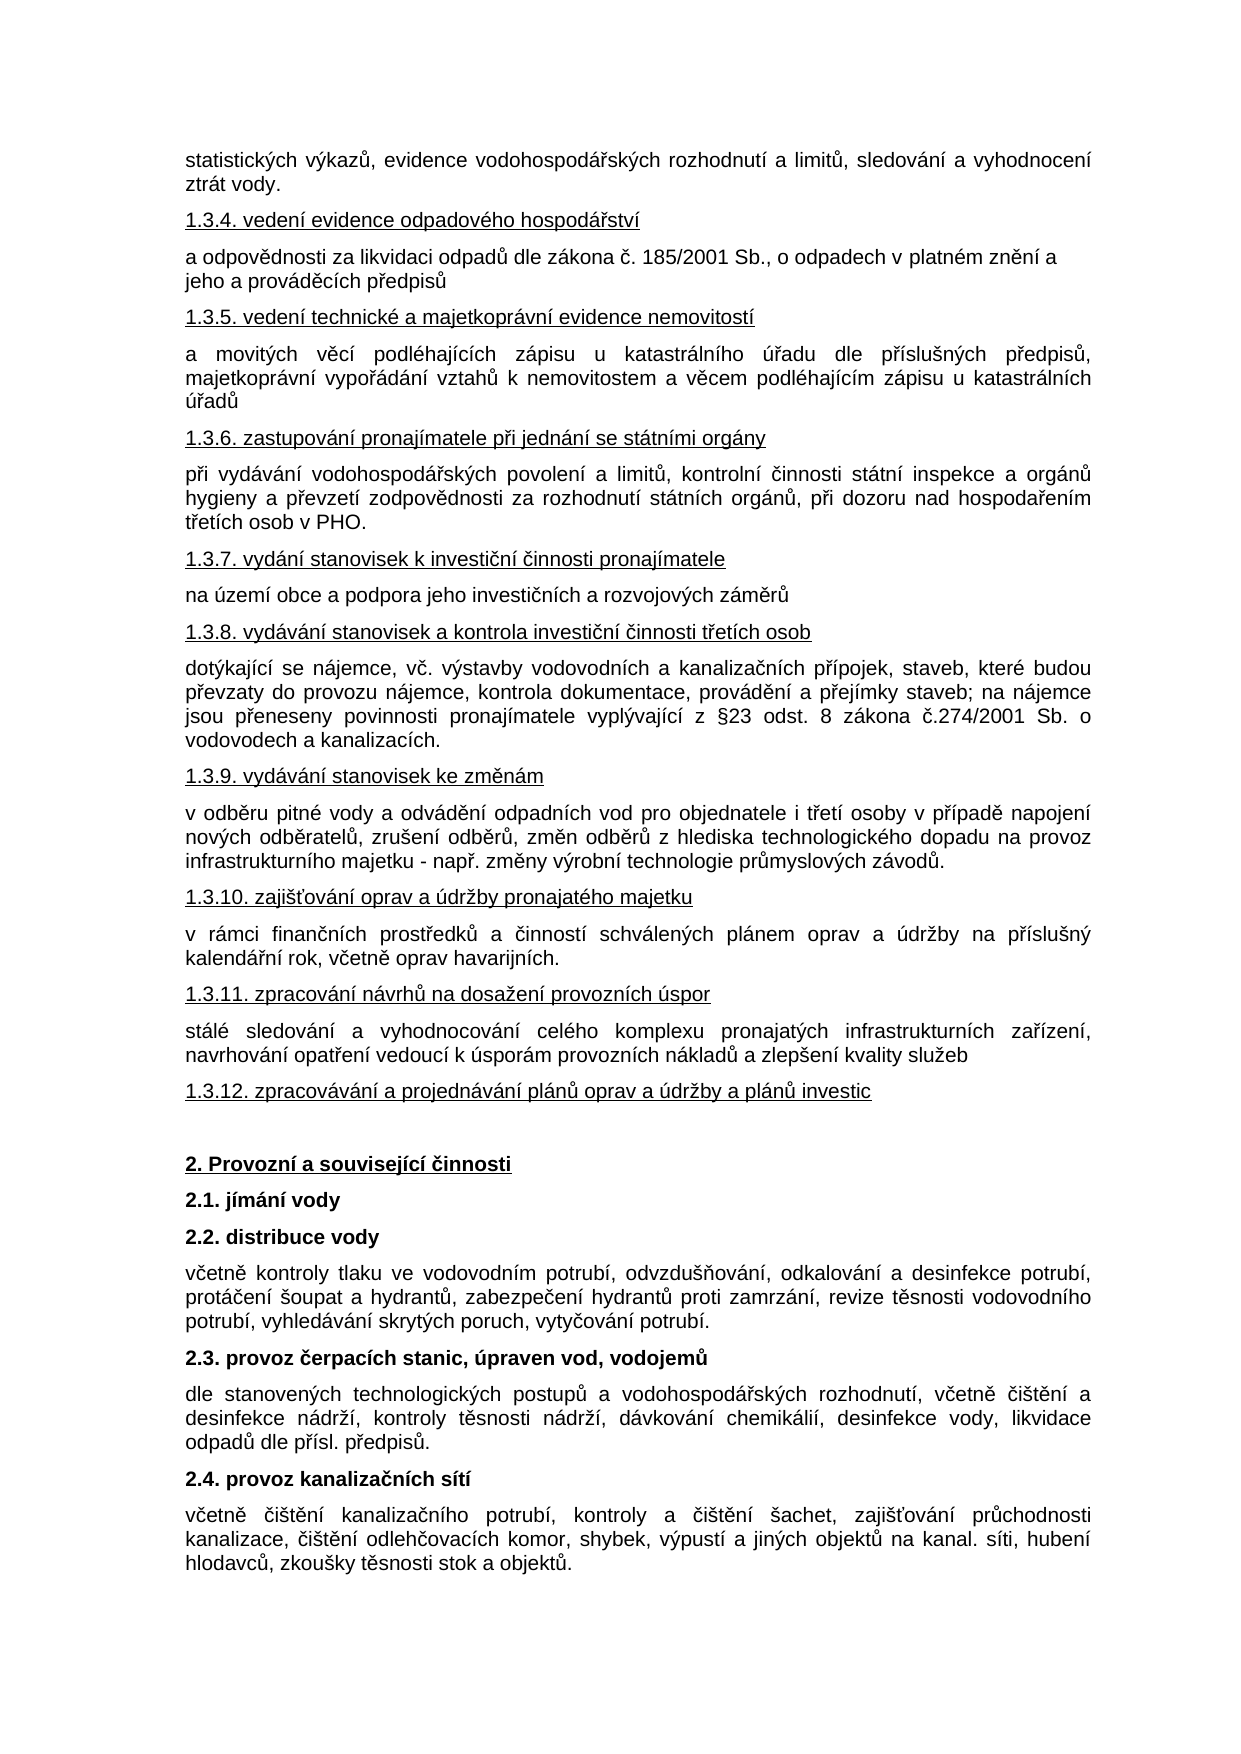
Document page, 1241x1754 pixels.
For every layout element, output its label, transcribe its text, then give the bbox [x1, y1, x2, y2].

text 1.3.7. vydání stanovisek k investiční činnosti pronajímatele [185, 547, 1092, 571]
text 1.3.5. vedení technické a majetkoprávní evidence nemovitostí [185, 305, 1092, 329]
text 2.3. provoz čerpacích stanic, úpraven vod, vodojemů [185, 1346, 1092, 1369]
text a odpovědnosti za likvidaci odpadů dle zákona č. 185/2001 Sb., o odpadech v platném znění a jeho a prováděcích předpisů [185, 244, 1092, 292]
text 1.3.11. zpracování návrhů na dosažení provozních úspor [185, 982, 1092, 1006]
text dotýkající se nájemce, vč. výstavby vodovodních a kanalizačních přípojek, staveb, které budou převzaty do provozu nájemce, kontrola dokumentace, provádění a přejímky staveb; na nájemce jsou přeneseny povinnosti pronajímatele vyplývající z §23 odst. 8 zákona č.274/2001 Sb. o vodovodech a kanalizacích. [185, 656, 1092, 752]
text 2.4. provoz kanalizačních sítí [185, 1466, 1092, 1490]
text včetně kontroly tlaku ve vodovodním potrubí, odvzdušňování, odkalování a desinfekce potrubí, protáčení šoupat a hydrantů, zabezpečení hydrantů proti zamrzání, revize těsnosti vodovodního potrubí, vyhledávání skrytých poruch, vytyčování potrubí. [185, 1261, 1092, 1333]
text stálé sledování a vyhodnocování celého komplexu pronajatých infrastrukturních zařízení, navrhování opatření vedoucí k úsporám provozních nákladů a zlepšení kvality služeb [185, 1018, 1092, 1066]
text 1.3.12. zpracovávání a projednávání plánů oprav a údržby a plánů investic [185, 1079, 1092, 1103]
text statistických výkazů, evidence vodohospodářských rozhodnutí a limitů, sledování a vyhodnocení ztrát vody. [185, 148, 1092, 196]
text 1.3.10. zajišťování oprav a údržby pronajatého majetku [185, 885, 1092, 909]
text 1.3.9. vydávání stanovisek ke změnám [185, 764, 1092, 788]
text na území obce a podpora jeho investičních a rozvojových záměrů [185, 583, 1092, 607]
text dle stanovených technologických postupů a vodohospodářských rozhodnutí, včetně čištění a desinfekce nádrží, kontroly těsnosti nádrží, dávkování chemikálií, desinfekce vody, likvidace odpadů dle přísl. předpisů. [185, 1382, 1092, 1454]
text 1.3.8. vydávání stanovisek a kontrola investiční činnosti třetích osob [185, 619, 1092, 643]
text 1.3.4. vedení evidence odpadového hospodářství [185, 208, 1092, 232]
text a movitých věcí podléhajících zápisu u katastrálního úřadu dle příslušných předpisů, majetkoprávní vypořádání vztahů k nemovitostem a věcem podléhajícím zápisu u katastrálních úřadů [185, 341, 1092, 413]
text 2. Provozní a související činnosti [185, 1152, 1092, 1176]
text v rámci finančních prostředků a činností schválených plánem oprav a údržby na příslušný kalendářní rok, včetně oprav havarijních. [185, 922, 1092, 969]
text včetně čištění kanalizačního potrubí, kontroly a čištění šachet, zajišťování průchodnosti kanalizace, čištění odlehčovacích komor, shybek, výpustí a jiných objektů na kanal. síti, hubení hlodavců, zkoušky těsnosti stok a objektů. [185, 1503, 1092, 1575]
text 1.3.6. zastupování pronajímatele při jednání se státními orgány [185, 426, 1092, 450]
text při vydávání vodohospodářských povolení a limitů, kontrolní činnosti státní inspekce a orgánů hygieny a převzetí zodpovědnosti za rozhodnutí státních orgánů, při dozoru nad hospodařením třetích osob v PHO. [185, 462, 1092, 534]
text v odběru pitné vody a odvádění odpadních vod pro objednatele i třetí osoby v případě napojení nových odběratelů, zrušení odběrů, změn odběrů z hlediska technologického dopadu na provoz infrastrukturního majetku - např. změny výrobní technologie průmyslových závodů. [185, 801, 1092, 873]
text 2.2. distribuce vody [185, 1225, 1092, 1249]
text 2.1. jímání vody [185, 1188, 1092, 1212]
